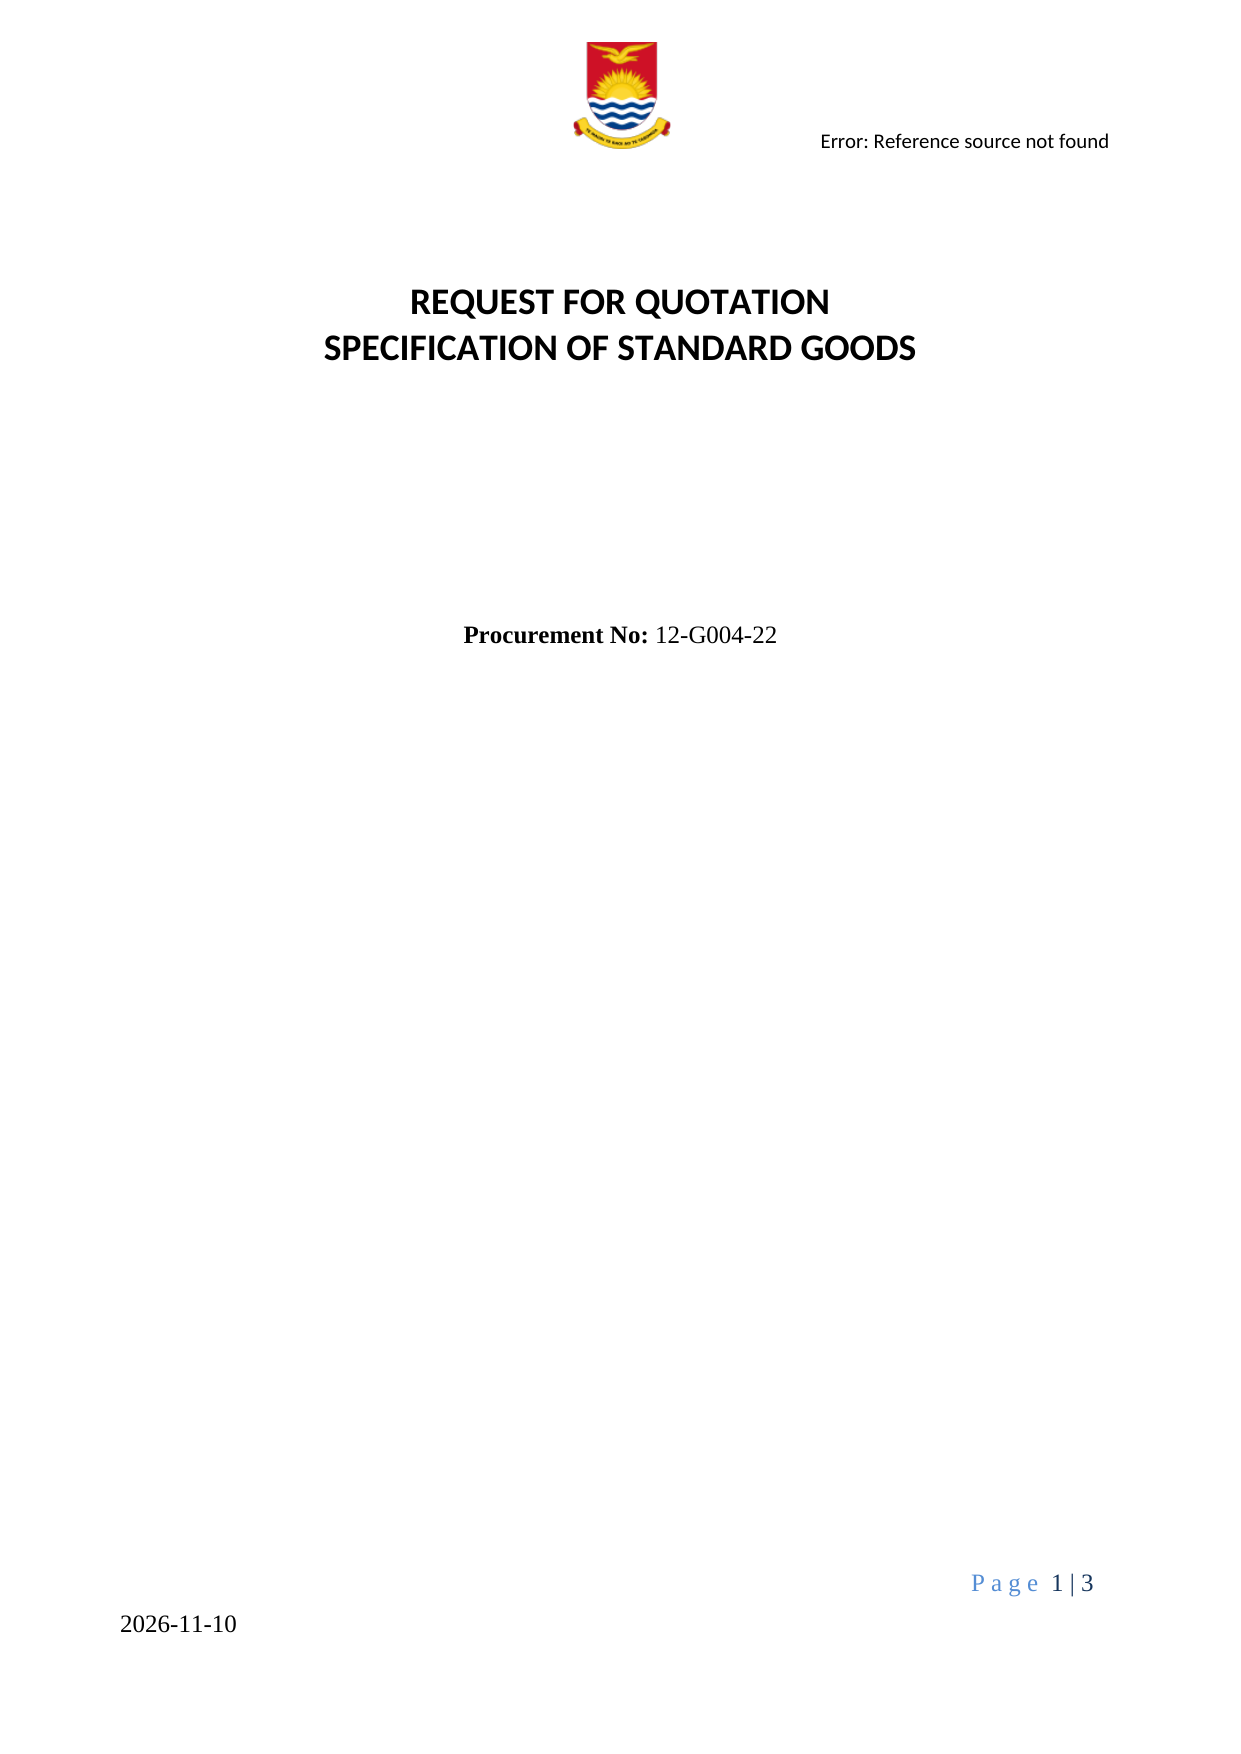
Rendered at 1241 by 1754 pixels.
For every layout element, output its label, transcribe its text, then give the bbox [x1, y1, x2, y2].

picture [573, 42, 671, 149]
text REQUEST FOR QUOTATION SPECIFICATION OF STANDARD GOODS [120, 278, 1120, 370]
text Procurement No: 12-G004-22 [120, 620, 1120, 649]
